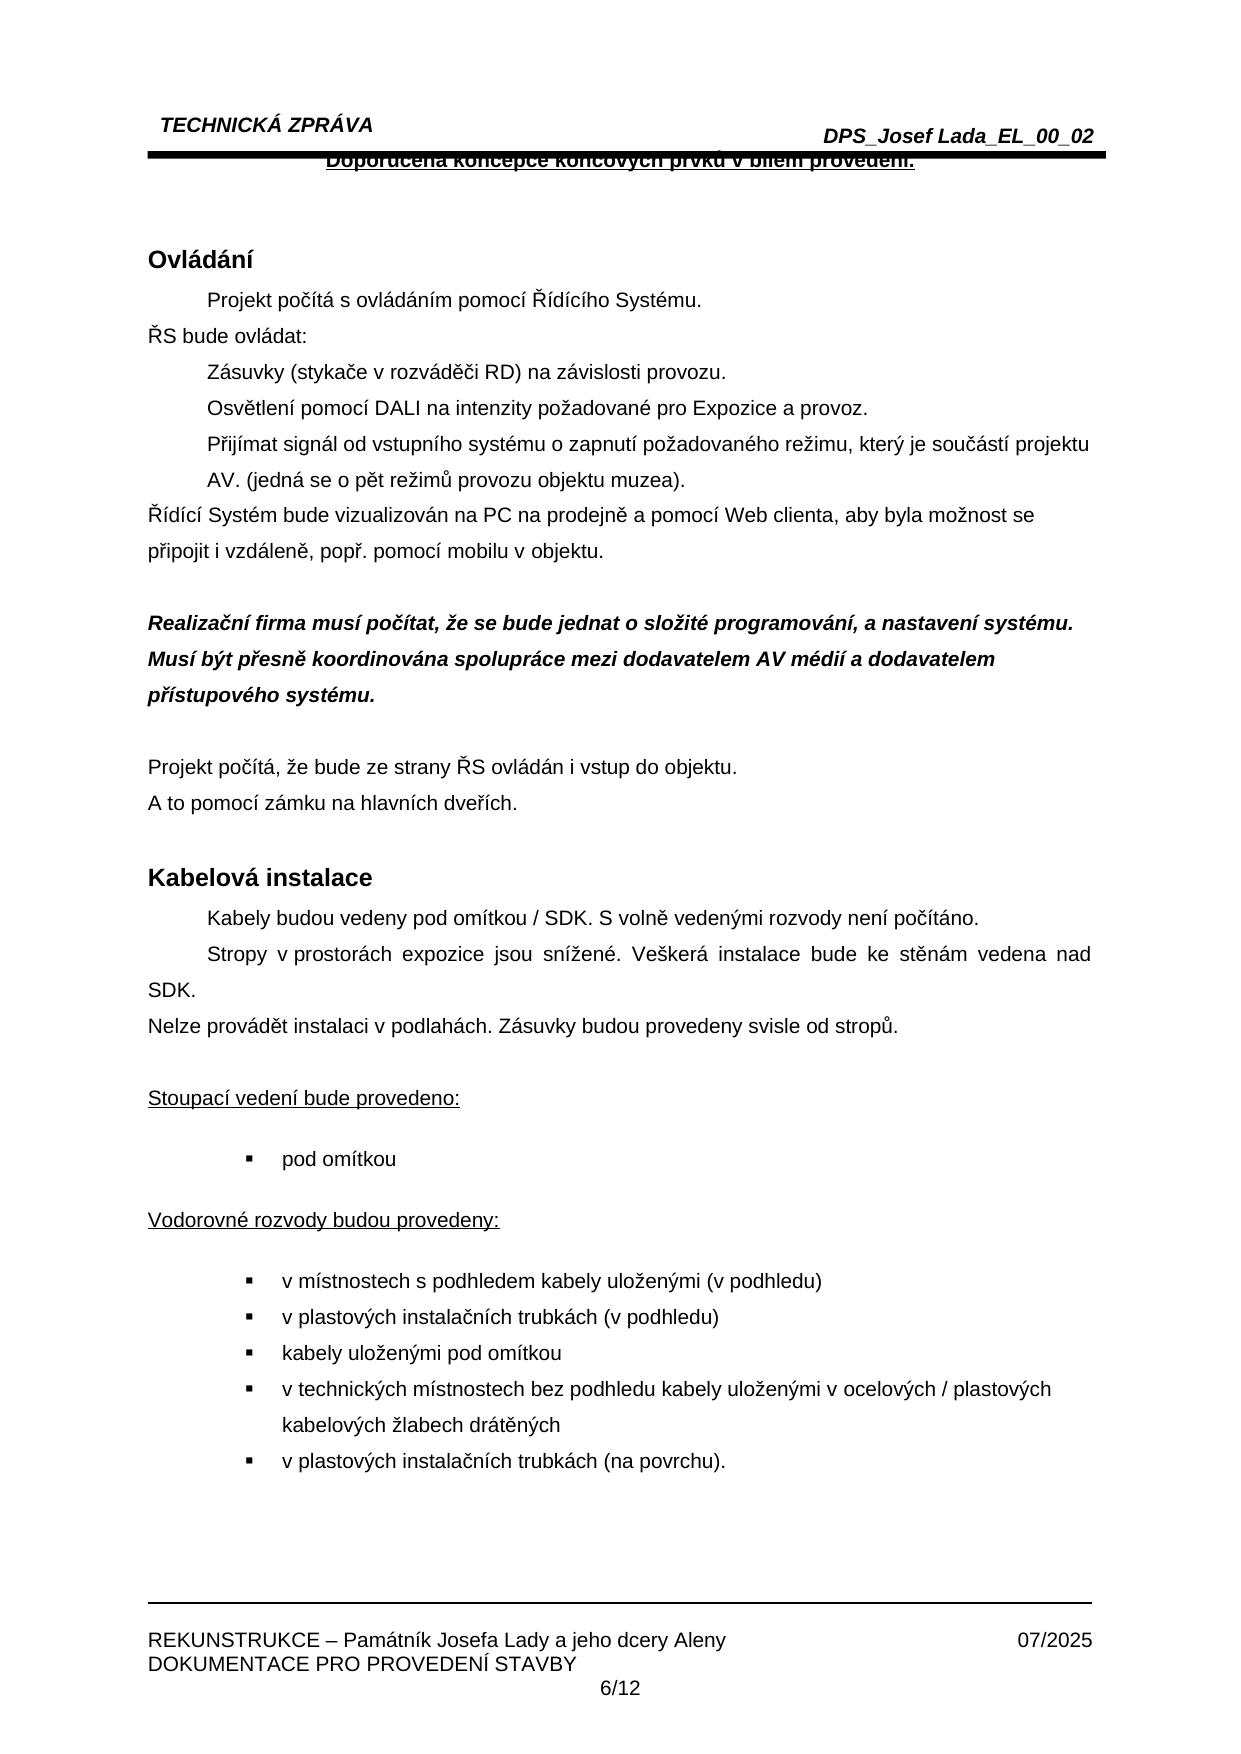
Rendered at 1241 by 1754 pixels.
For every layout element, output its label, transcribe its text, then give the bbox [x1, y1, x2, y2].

text Kabely budou vedeny pod omítkou / SDK. S volně vedenými rozvody není počítáno. [148, 906, 1092, 930]
text Projekt počítá s ovládáním pomocí Řídícího Systému. ŘS bude ovládat: [148, 288, 1092, 348]
text Stoupací vedení bude provedeno: [148, 1086, 1092, 1109]
text Řídící Systém bude vizualizován na PC na prodejně a pomocí Web clienta, aby byla možnost se připojit i vzdáleně, popř. pomocí mobilu v objektu. [148, 503, 1092, 563]
text Projekt počítá, že bude ze strany ŘS ovládán i vstup do objektu. A to pomocí zámku na hlavních dveřích. [148, 755, 1092, 815]
list kabely uloženými pod omítkou [244, 1341, 1092, 1364]
list v plastových instalačních trubkách (v podhledu) [244, 1304, 1092, 1328]
list v technických místnostech bez podhledu kabely uloženými v ocelových / plastových kabelových žlabech drátěných [244, 1377, 1092, 1437]
text Doporučená koncepce koncových prvků v bílém provedení. [148, 148, 1092, 172]
list v plastových instalačních trubkách (na povrchu). [244, 1448, 1092, 1473]
subtitle Ovládání [148, 244, 1092, 273]
text Stropy v prostorách expozice jsou snížené. Veškerá instalace bude ke stěnám vedena nad SDK. Nelze provádět instalaci v podlahách. Zásuvky budou provedeny svisle od stropů. [148, 942, 1092, 1038]
list v místnostech s podhledem kabely uloženými (v podhledu) [244, 1268, 1092, 1292]
subtitle Kabelová instalace [148, 863, 1092, 891]
text Vodorovné rozvody budou provedeny: [148, 1207, 1092, 1231]
text Realizační firma musí počítat, že se bude jednat o složité programování, a nastavení systému. Musí být přesně koordinována spolupráce mezi dodavatelem AV médií a dodavatelem přístupového systému. [148, 611, 1092, 707]
text Zásuvky (stykače v rozváděči RD) na závislosti provozu. Osvětlení pomocí DALI na intenzity požadované pro Expozice a provoz. Přijímat signál od vstupního systému o zapnutí požadovaného režimu, který je součástí projektu AV. (jedná se o pět režimů provozu objektu muzea). [207, 359, 1092, 491]
list pod omítkou [244, 1146, 1092, 1171]
